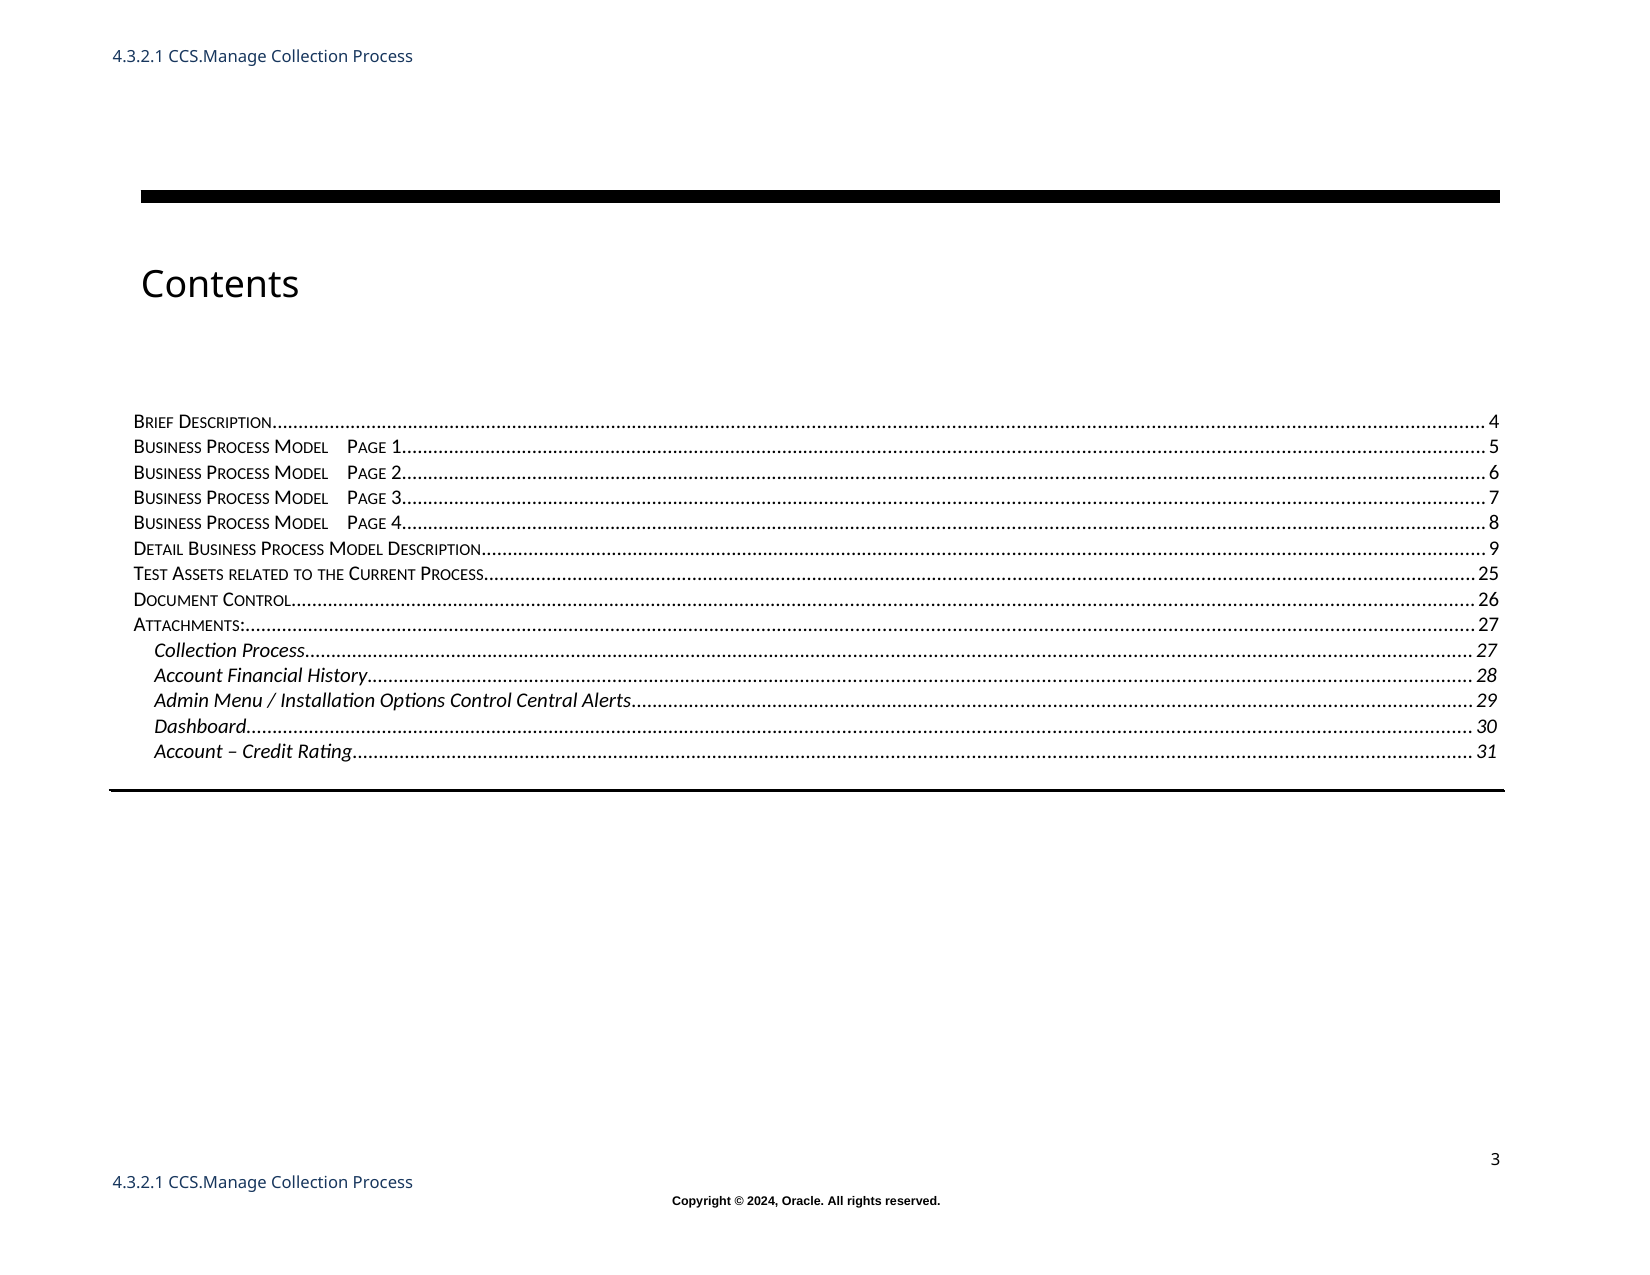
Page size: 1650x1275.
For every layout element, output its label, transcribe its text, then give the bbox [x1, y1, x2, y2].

text Attachments: 27 [133, 611, 1500, 637]
text Admin Menu / Installation Options Control Central Alerts 29 [154, 688, 1500, 713]
text Business Process Model Page 1 5 [133, 433, 1500, 459]
text Business Process Model Page 2 6 [133, 459, 1500, 484]
text Business Process Model Page 3 7 [133, 484, 1500, 510]
text Dashboard 30 [154, 713, 1500, 738]
text Detail Business Process Model Description 9 [133, 535, 1500, 561]
subtitle Contents [141, 203, 1500, 308]
text Business Process Model Page 4 8 [133, 510, 1500, 535]
text Account Financial History 28 [154, 662, 1500, 688]
text Collection Process 27 [154, 637, 1500, 662]
text Test Assets related to the Current Process 25 [133, 561, 1500, 586]
text Account – Credit Rating 31 [154, 738, 1500, 764]
text Document Control 26 [133, 586, 1500, 611]
text Brief Description 4 [133, 408, 1500, 433]
